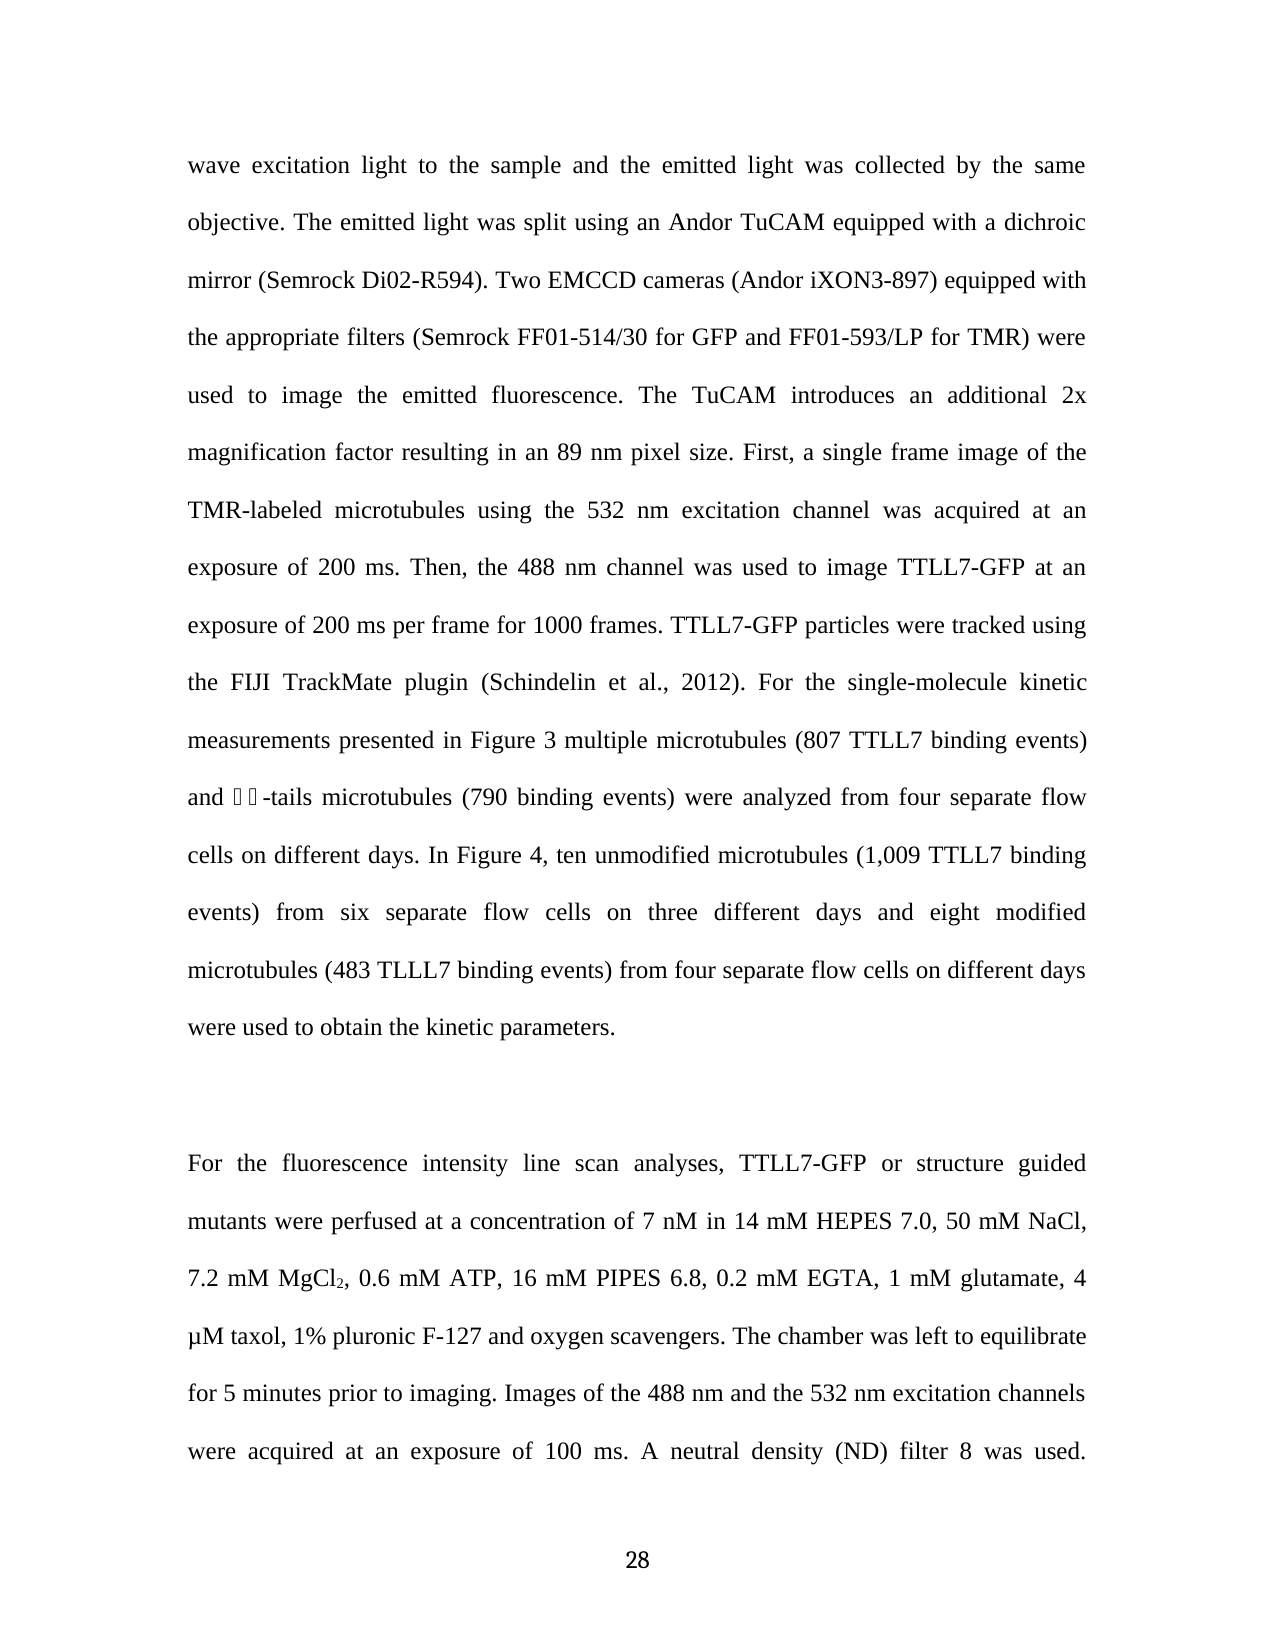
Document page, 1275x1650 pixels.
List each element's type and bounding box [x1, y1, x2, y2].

text [187, 1148, 1087, 1464]
text [187, 150, 1087, 1041]
